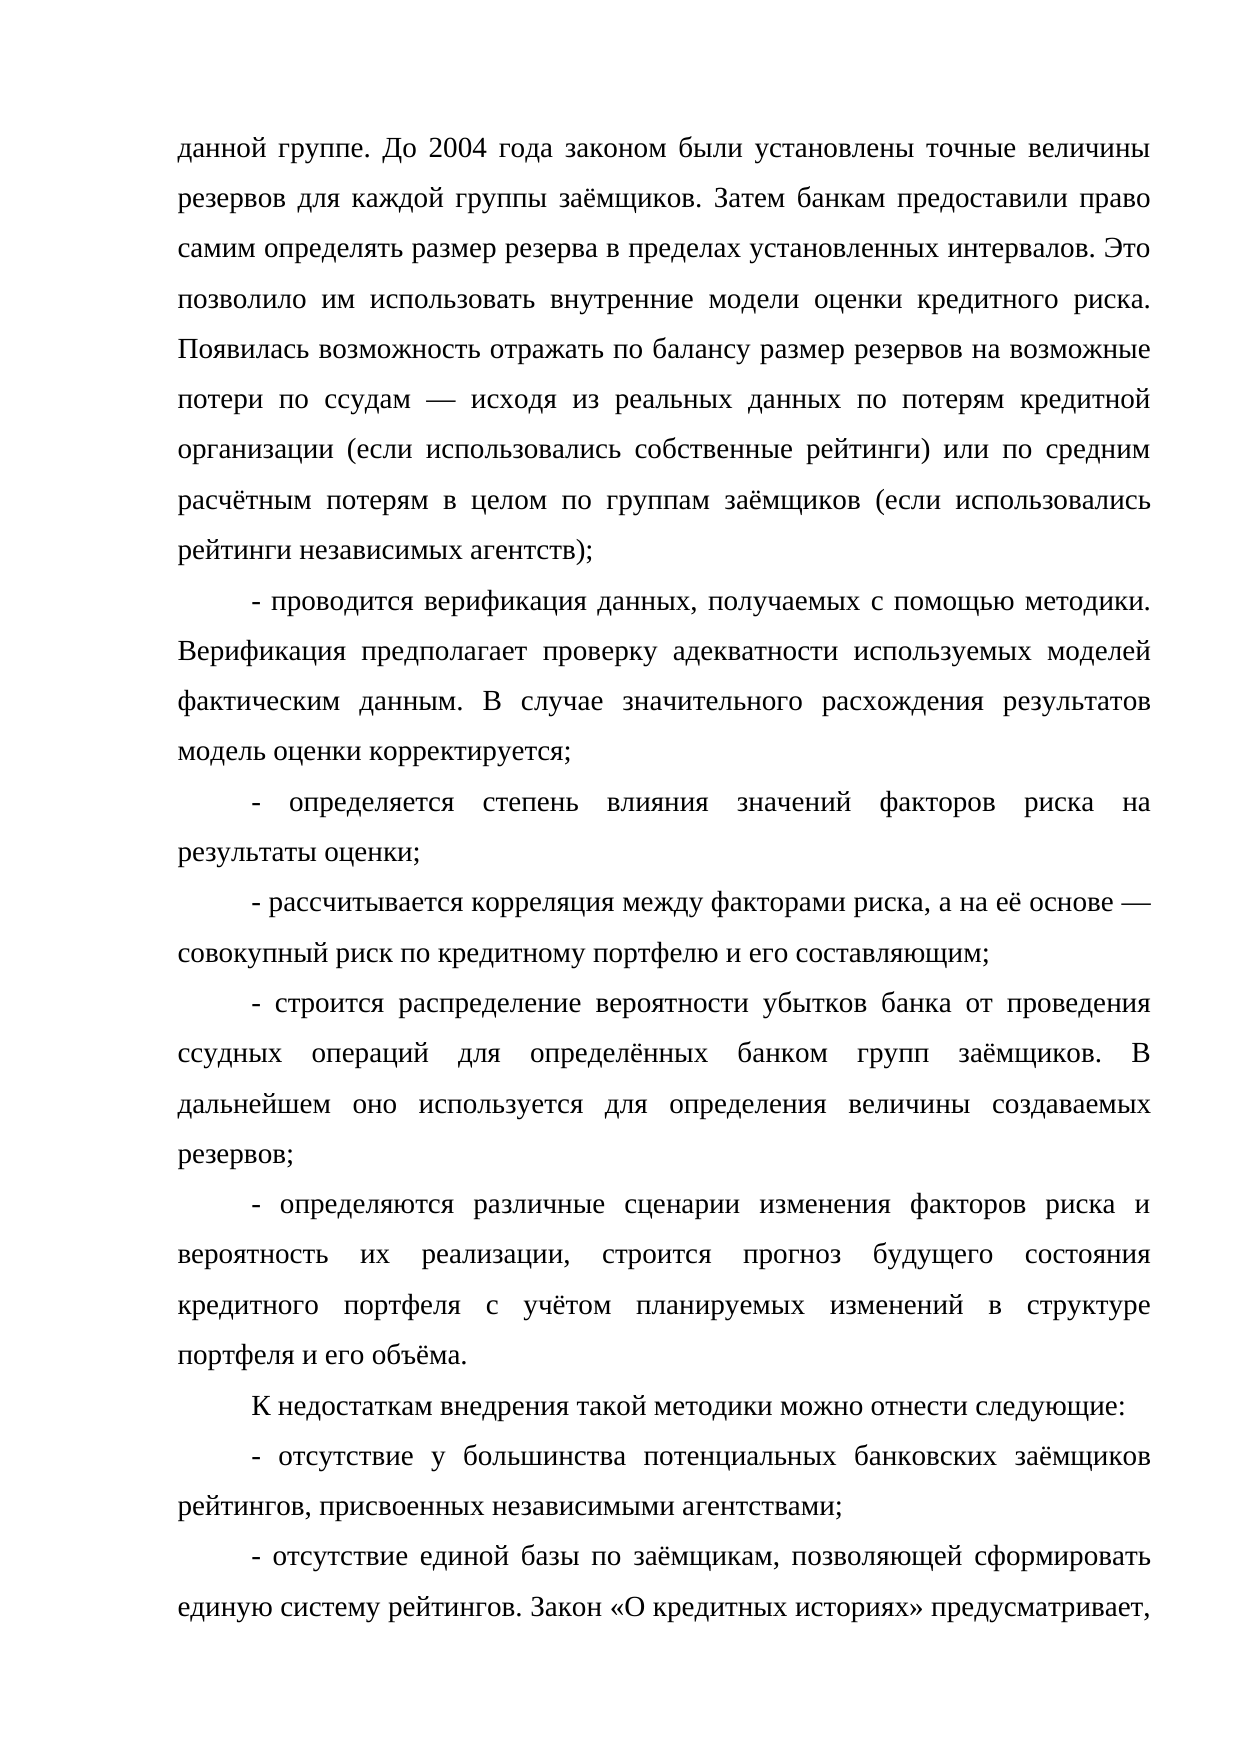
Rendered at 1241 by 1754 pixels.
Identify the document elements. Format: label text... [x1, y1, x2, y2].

text - определяются различные сценарии изменения факторов риска и вероятность их реализации, строится прогноз будущего состояния кредитного портфеля с учётом планируемых изменений в структуре портфеля и его объёма. [177, 1186, 1152, 1371]
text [177, 130, 1152, 566]
text - отсутствие у большинства потенциальных банковских заёмщиков рейтингов, присвоенных независимыми агентствами; [177, 1438, 1152, 1522]
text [177, 1538, 1152, 1622]
text - определяется степень влияния значений факторов риска на результаты оценки; [177, 784, 1152, 868]
text - рассчитывается корреляция между факторами риска, а на её основе — совокупный риск по кредитному портфелю и его составляющим; [177, 884, 1152, 968]
text - строится распределение вероятности убытков банка от проведения ссудных операций для определённых банком групп заёмщиков. В дальнейшем оно используется для определения величины создаваемых резервов; [177, 985, 1152, 1169]
text - проводится верификация данных, получаемых с помощью методики. Верификация предполагает проверку адекватности используемых моделей фактическим данным. В случае значительного расхождения результатов модель оценки корректируется; [177, 583, 1152, 767]
text К недостаткам внедрения такой методики можно отнести следующие: [177, 1388, 1152, 1421]
